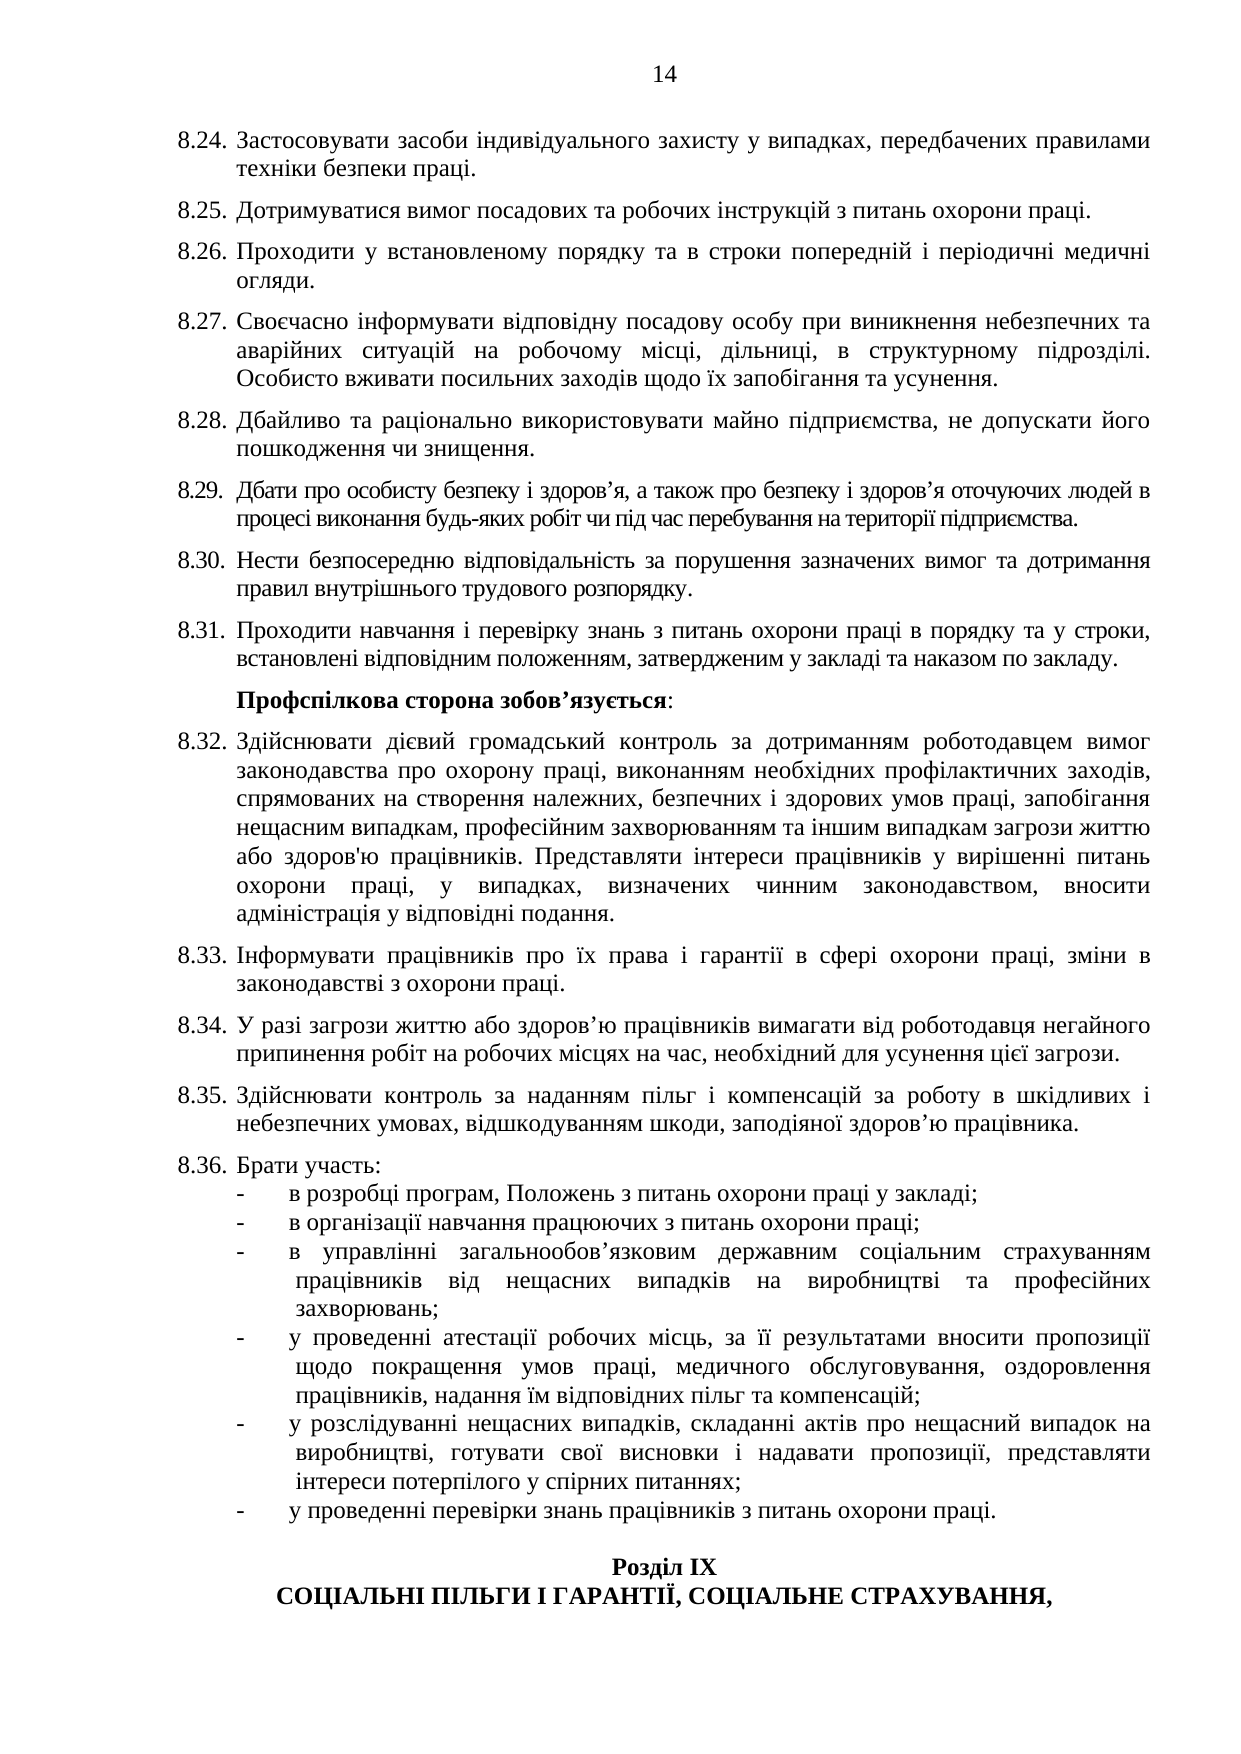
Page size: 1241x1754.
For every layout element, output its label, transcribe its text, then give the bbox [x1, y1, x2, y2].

text Профспілкова сторона зобов’язується: [236, 685, 1152, 713]
list в організації навчання працюючих з питань охорони праці; [236, 1207, 1152, 1236]
list Інформувати працівників про їх права і гарантії в сфері охорони праці, зміни в законодавстві з охорони праці. [177, 940, 1152, 997]
list Застосовувати засоби індивідуального захисту у випадках, передбачених правилами техніки безпеки праці. [177, 125, 1152, 182]
list Здійснювати дієвий громадський контроль за дотриманням роботодавцем вимог законодавства про охорону праці, виконанням необхідних профілактичних заходів, спрямованих на створення належних, безпечних і здорових умов праці, запобігання нещасним випадкам, професійним захворюванням та іншим випадкам загрози життю або здоров'ю працівників. Представляти інтереси працівників у вирішенні питань охорони праці, у випадках, визначених чинним законодавством, вносити адміністрація у відповідні подання. [177, 726, 1152, 927]
list Нести безпосередню відповідальність за порушення зазначених вимог та дотримання правил внутрішнього трудового розпорядку. [177, 545, 1152, 602]
text Розділ ІХ [177, 1552, 1152, 1581]
list Своєчасно інформувати відповідну посадову особу при виникнення небезпечних та аварійних ситуацій на робочому місці, дільниці, в структурному підрозділі. Особисто вживати посильних заходів щодо їх запобігання та усунення. [177, 306, 1152, 392]
text СОЦІАЛЬНІ ПІЛЬГИ І ГАРАНТІЇ, СОЦІАЛЬНЕ СТРАХУВАННЯ, [177, 1581, 1152, 1610]
list Дбати про особисту безпеку і здоров’я, а також про безпеку і здоров’я оточуючих людей в процесі виконання будь-яких робіт чи під час перебування на території підприємства. [177, 475, 1152, 532]
list у проведенні атестації робочих місць, за її результатами вносити пропозиції щодо покращення умов праці, медичного обслуговування, оздоровлення працівників, надання їм відповідних пільг та компенсацій; [236, 1322, 1152, 1408]
list у розслідуванні нещасних випадків, складанні актів про нещасний випадок на виробництві, готувати свої висновки і надавати пропозиції, представляти інтереси потерпілого у спірних питаннях; [236, 1408, 1152, 1495]
list Дбайливо та раціонально використовувати майно підприємства, не допускати його пошкодження чи знищення. [177, 405, 1152, 462]
list у проведенні перевірки знань працівників з питань охорони праці. [236, 1495, 1152, 1523]
list Проходити у встановленому порядку та в строки попередній і періодичні медичні огляди. [177, 236, 1152, 293]
list в управлінні загальнообов’язковим державним соціальним страхуванням працівників від нещасних випадків на виробництві та професійних захворювань; [236, 1236, 1152, 1322]
list Проходити навчання і перевірку знань з питань охорони праці в порядку та у строки, встановлені відповідним положенням, затвердженим у закладі та наказом по закладу. [177, 615, 1152, 672]
list в розробці програм, Положень з питань охорони праці у закладі; [236, 1178, 1152, 1207]
list Брати участь: [177, 1150, 1152, 1178]
list Здійснювати контроль за наданням пільг і компенсацій за роботу в шкідливих і небезпечних умовах, відшкодуванням шкоди, заподіяної здоров’ю працівника. [177, 1080, 1152, 1137]
list Дотримуватися вимог посадових та робочих інструкцій з питань охорони праці. [177, 195, 1152, 223]
list У разі загрози життю або здоров’ю працівників вимагати від роботодавця негайного припинення робіт на робочих місцях на час, необхідний для усунення цієї загрози. [177, 1010, 1152, 1067]
